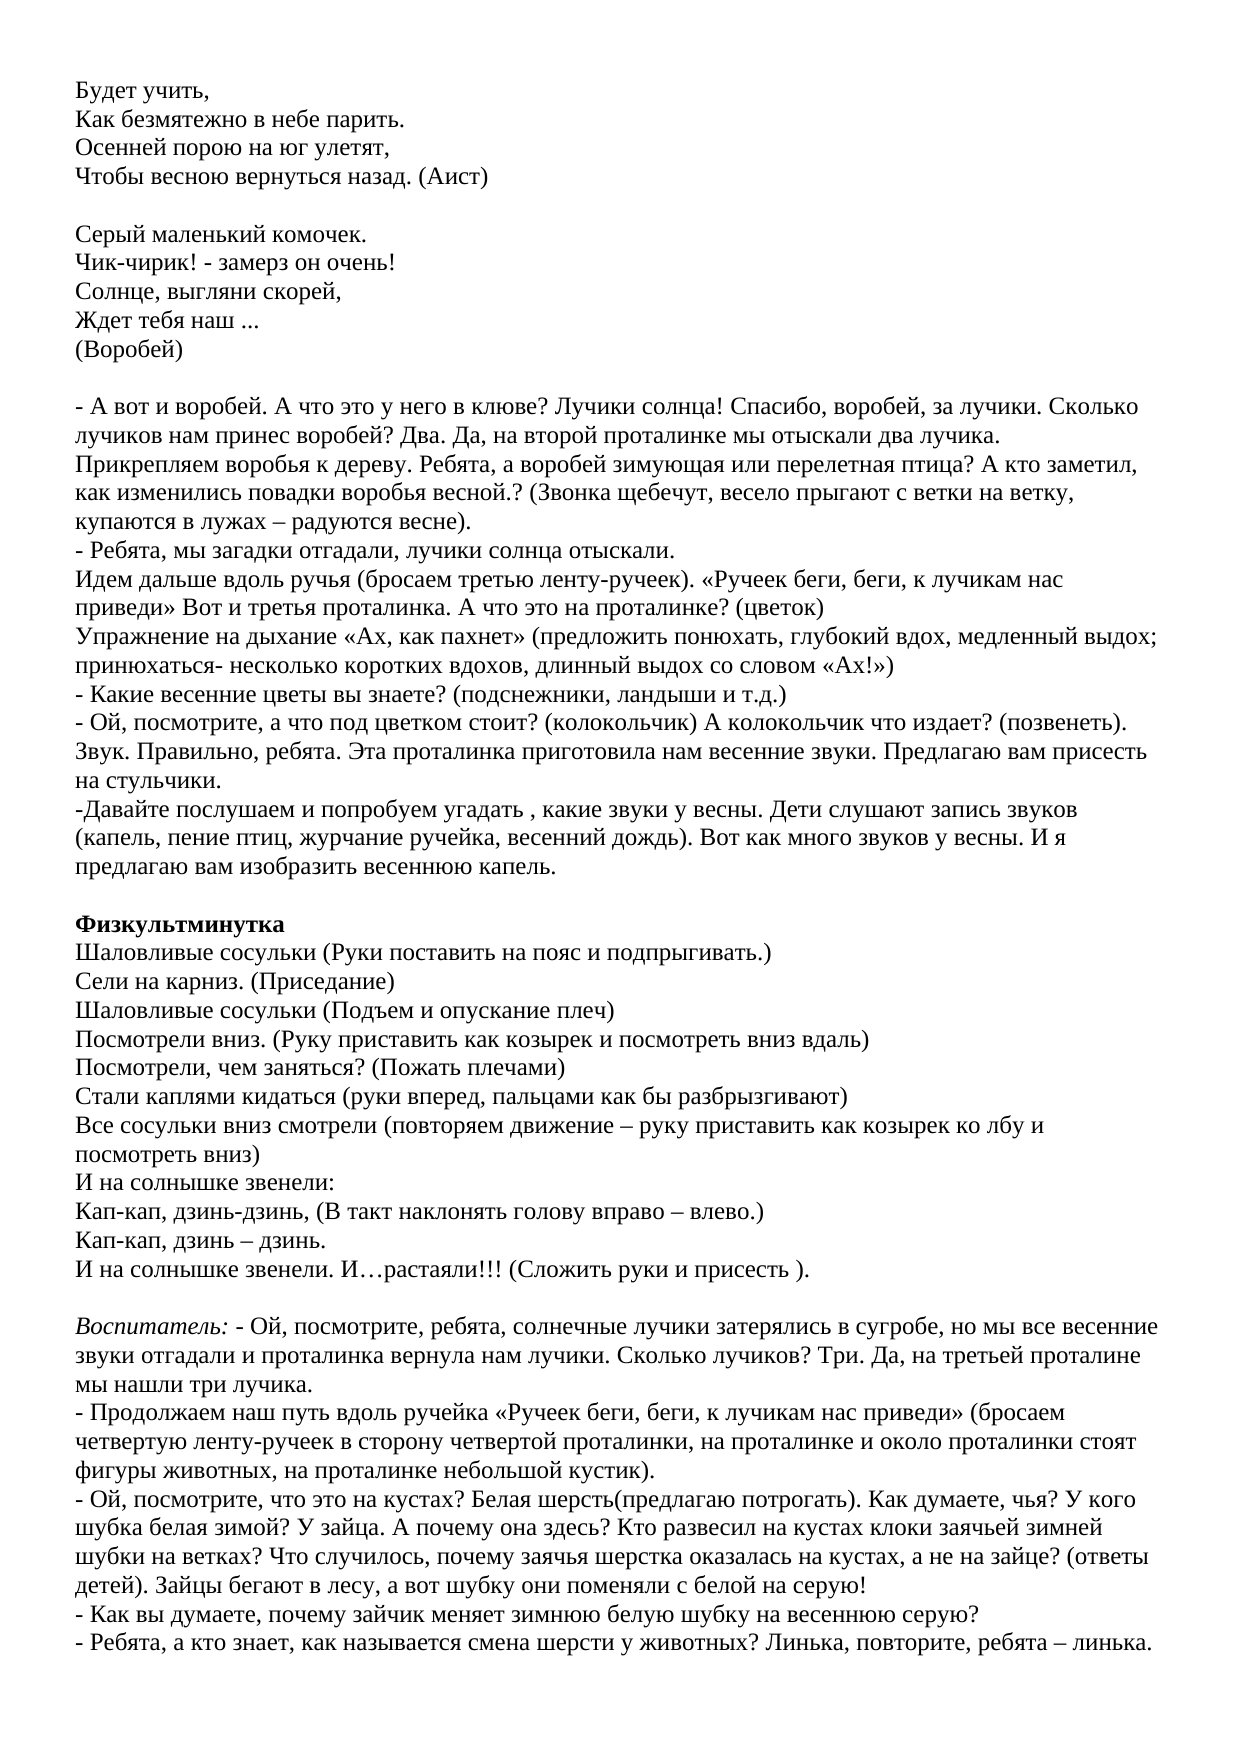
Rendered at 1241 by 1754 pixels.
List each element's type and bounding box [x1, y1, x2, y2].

text [75, 75, 1165, 1656]
